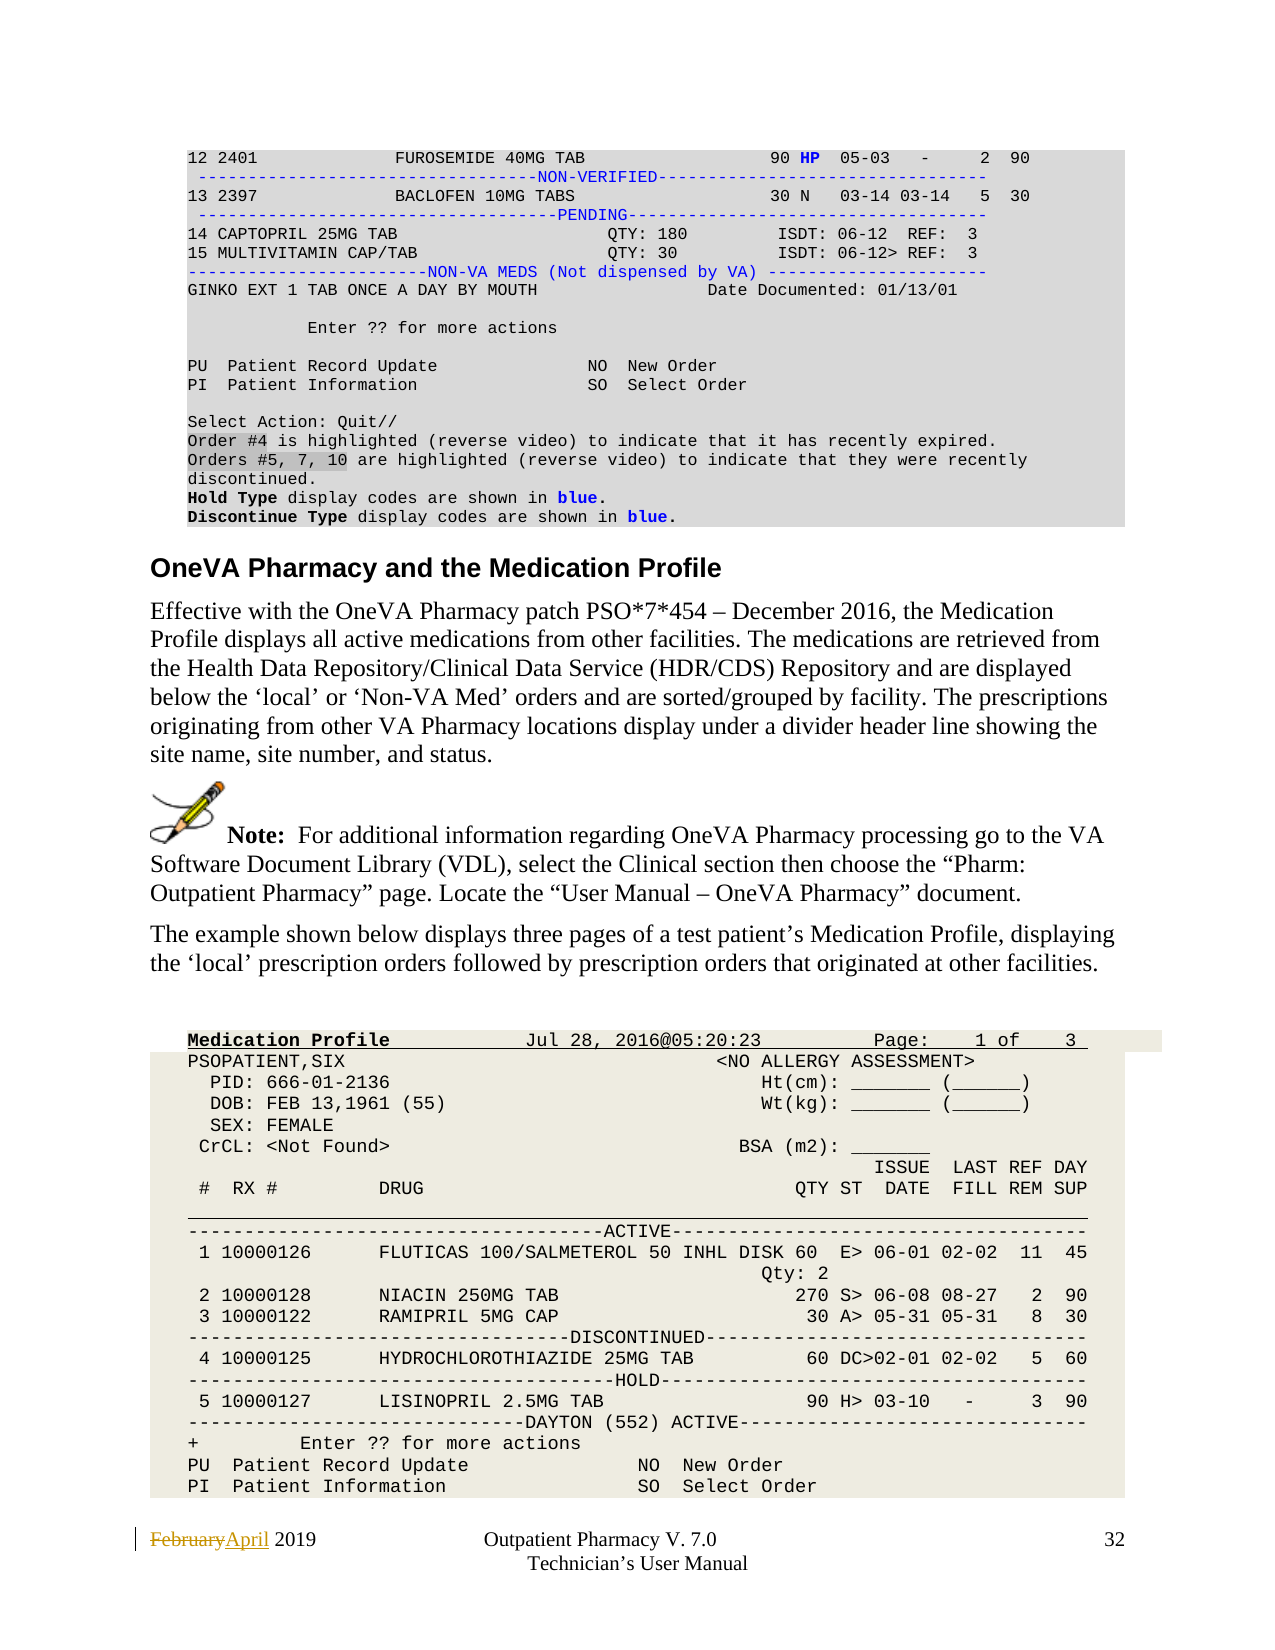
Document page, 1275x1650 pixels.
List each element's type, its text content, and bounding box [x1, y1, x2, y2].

subtitle OneVA Pharmacy and the Medication Profile [150, 552, 1125, 583]
text 1 10000126 FLUTICAS 100/SALMETEROL 50 INHL DISK 60 E> 06-01 02-02 11 45 [150, 1243, 1125, 1264]
text Select Action: Quit// [187, 414, 1125, 433]
text ------------------------NON-VA MEDS (Not dispensed by VA) ---------------------- [187, 263, 1125, 282]
text CrCL: <Not Found> BSA (m2): _______ [150, 1137, 1125, 1158]
picture [150, 780, 227, 844]
text DOB: FEB 13,1961 (55) Wt(kg): _______ (______) [150, 1094, 1125, 1115]
text PID: 666-01-2136 Ht(cm): _______ (______) [150, 1073, 1125, 1094]
text -------------------------------------ACTIVE------------------------------------- [150, 1222, 1125, 1243]
text PI Patient Information SO Select Order [150, 1477, 1125, 1498]
text SEX: FEMALE [150, 1115, 1125, 1137]
text 5 10000127 LISINOPRIL 2.5MG TAB 90 H> 03-10 - 3 90 [150, 1392, 1125, 1413]
text 14 CAPTOPRIL 25MG TAB QTY: 180 ISDT: 06-12 REF: 3 [187, 225, 1125, 244]
text Medication Profile Jul 28, 2016@05:20:23 Page: 1 of 3 [187, 1030, 1162, 1052]
text GINKO EXT 1 TAB ONCE A DAY BY MOUTH Date Documented: 01/13/01 [187, 282, 1125, 301]
text --------------------------------------HOLD-------------------------------------- [150, 1370, 1125, 1392]
text Discontinue Type display codes are shown in blue. [187, 508, 1125, 527]
text Hold Type display codes are shown in blue. [187, 489, 1125, 508]
text Note: For additional information regarding OneVA Pharmacy processing go to the VA Software Document Library (VDL), select the Clinical section then choose the “Pharm: Outpatient Pharmacy” page. Locate the “User Manual – OneVA Pharmacy” document. [150, 781, 1125, 907]
text PSOPATIENT,SIX <NO ALLERGY ASSESSMENT> [150, 1052, 1125, 1073]
text PU Patient Record Update NO New Order [187, 357, 1125, 376]
text Qty: 2 [150, 1264, 1125, 1285]
text ------------------------------DAYTON (552) ACTIVE------------------------------- [150, 1413, 1125, 1434]
text PU Patient Record Update NO New Order [150, 1455, 1125, 1477]
text The example shown below displays three pages of a test patient’s Medication Profile, displaying the ‘local’ prescription orders followed by prescription orders that originated at other facilities. [150, 919, 1125, 977]
text 4 10000125 HYDROCHLOROTHIAZIDE 25MG TAB 60 DC>02-01 02-02 5 60 [150, 1349, 1125, 1370]
text ISSUE LAST REF DAY [150, 1158, 1125, 1179]
text ----------------------------------DISCONTINUED---------------------------------- [150, 1328, 1125, 1349]
text ------------------------------------PENDING------------------------------------ [187, 207, 1125, 225]
text Effective with the OneVA Pharmacy patch PSO*7*454 – December 2016, the Medication Profile displays all active medications from other facilities. The medications are retrieved from the Health Data Repository/Clinical Data Service (HDR/CDS) Repository and are displayed below the ‘local’ or ‘Non-VA Med’ orders and are sorted/grouped by facility. The prescriptions originating from other VA Pharmacy locations display under a divider header line showing the site name, site number, and status. [150, 596, 1125, 768]
text + Enter ?? for more actions [150, 1434, 1125, 1455]
text 2 10000128 NIACIN 250MG TAB 270 S> 06-08 08-27 2 90 [150, 1285, 1125, 1307]
text 3 10000122 RAMIPRIL 5MG CAP 30 A> 05-31 05-31 8 30 [150, 1307, 1125, 1328]
text PI Patient Information SO Select Order [187, 376, 1125, 395]
text 13 2397 BACLOFEN 10MG TABS 30 N 03-14 03-14 5 30 [187, 188, 1125, 207]
text Order #4 is highlighted (reverse video) to indicate that it has recently expired. [267, 433, 1125, 452]
text Orders #5, 7, 10 are highlighted (reverse video) to indicate that they were recently discontinued. [187, 452, 1125, 489]
text 12 2401 FUROSEMIDE 40MG TAB 90 HP 05-03 - 2 90 [187, 150, 1125, 169]
text 15 MULTIVITAMIN CAP/TAB QTY: 30 ISDT: 06-12> REF: 3 [187, 244, 1125, 263]
text # RX # DRUG QTY ST DATE FILL REM SUP [150, 1179, 1125, 1200]
text ----------------------------------NON-VERIFIED--------------------------------- [187, 169, 1125, 188]
text Enter ?? for more actions [187, 320, 1125, 338]
